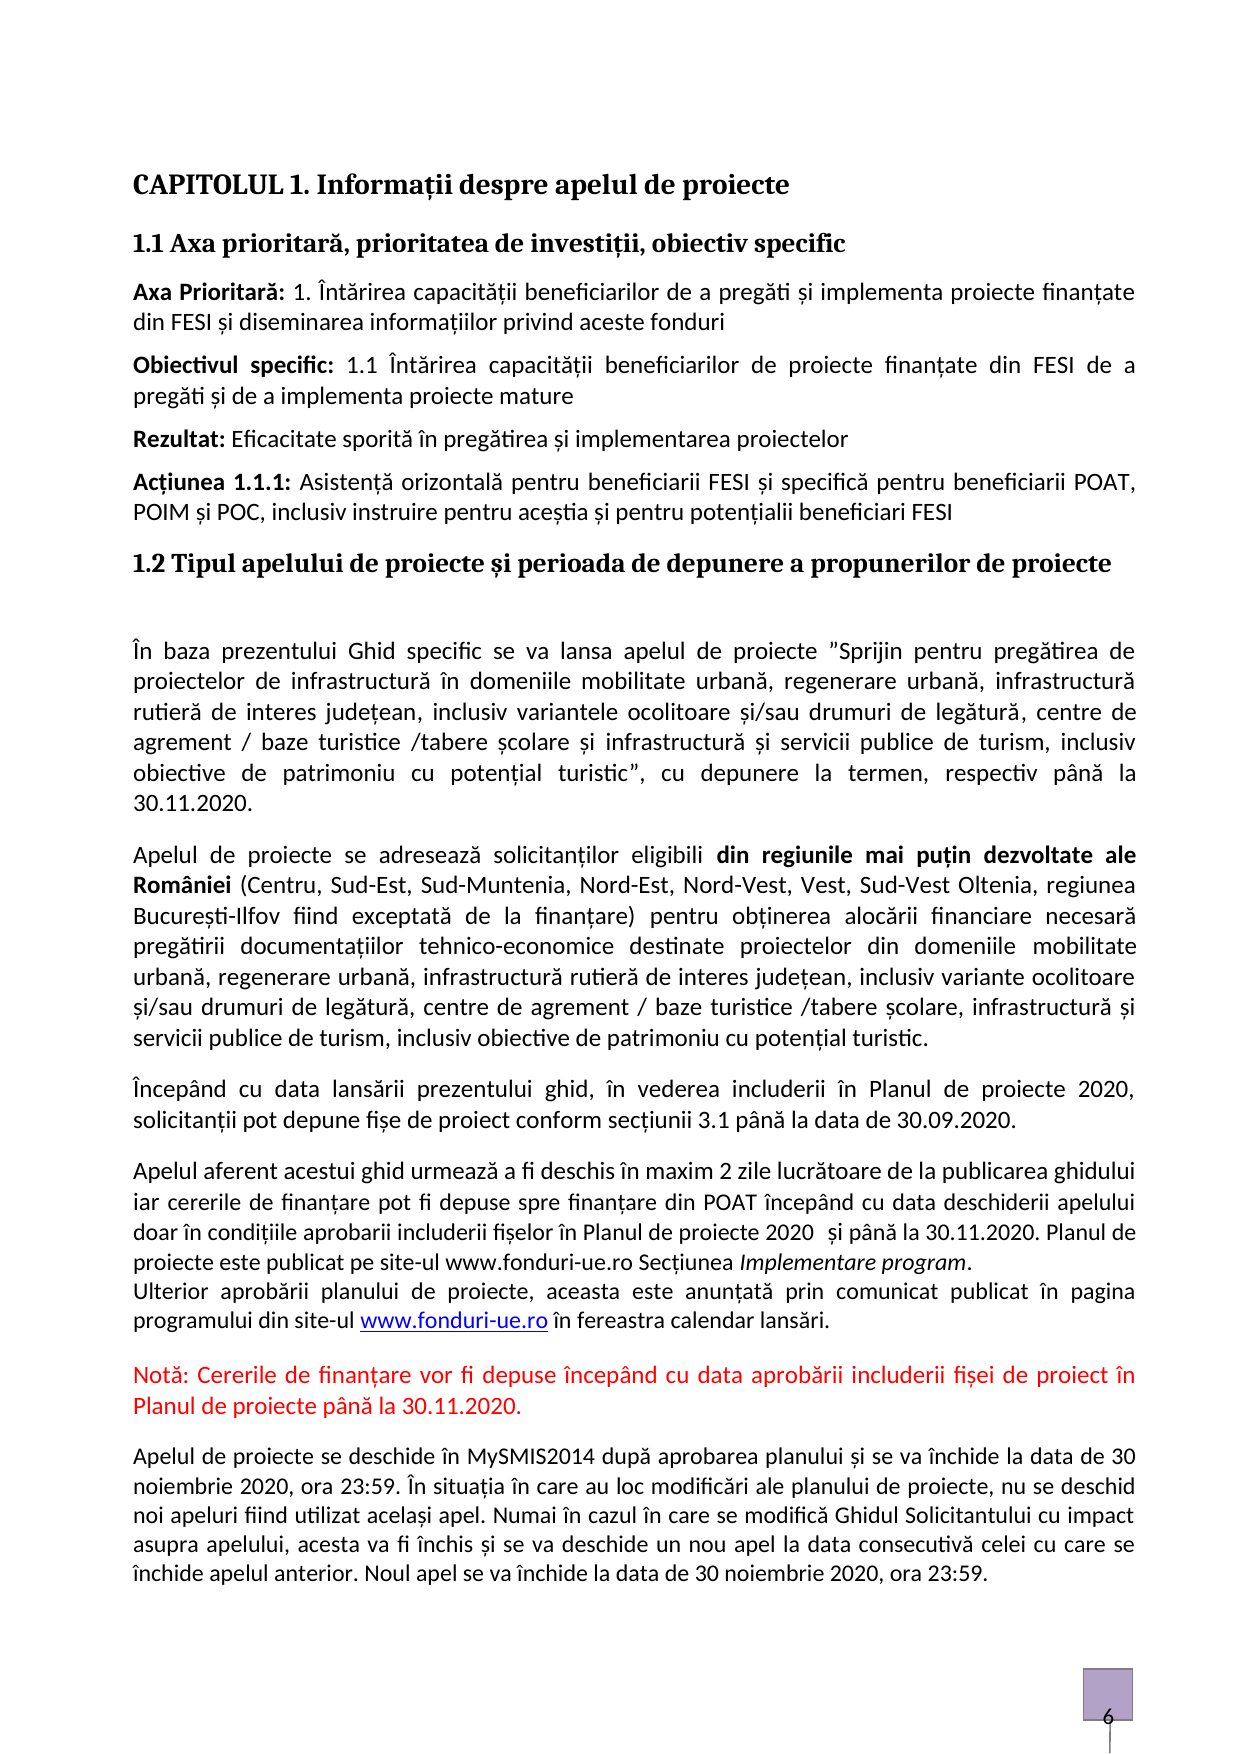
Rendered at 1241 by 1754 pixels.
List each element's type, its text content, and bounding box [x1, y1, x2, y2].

text Apelul de proiecte se adresează solicitanților eligibili din regiunile mai puțin dezvoltate ale României (Centru, Sud-Est, Sud-Muntenia, Nord-Est, Nord-Vest, Vest, Sud-Vest Oltenia, regiunea București-Ilfov fiind exceptată de la finanțare) pentru obținerea alocării financiare necesară pregătirii documentațiilor tehnico-economice destinate proiectelor din domeniile mobilitate urbană, regenerare urbană, infrastructură rutieră de interes județean, inclusiv variante ocolitoare și/sau drumuri de legătură, centre de agrement / baze turistice /tabere școlare, infrastructură și servicii publice de turism, inclusiv obiective de patrimoniu cu potențial turistic. [133, 839, 1137, 1052]
text Apelul aferent acestui ghid urmează a fi deschis în maxim 2 zile lucrătoare de la publicarea ghidului iar cererile de finanțare pot fi depuse spre finanțare din POAT începând cu data deschiderii apelului doar în condițiile aprobarii includerii fișelor în Planul de proiecte 2020 și până la 30.11.2020. Planul de proiecte este publicat pe site-ul www.fonduri-ue.ro Secțiunea Implementare program. [133, 1155, 1137, 1276]
text Rezultat: Eficacitate sporită în pregătirea și implementarea proiectelor [133, 423, 1137, 453]
text Acțiunea 1.1.1: Asistență orizontală pentru beneficiarii FESI și specifică pentru beneficiarii POAT, POIM și POC, inclusiv instruire pentru aceștia și pentru potențialii beneficiari FESI [133, 466, 1137, 527]
subtitle 1.1 Axa prioritară, prioritatea de investiții, obiectiv specific [133, 228, 1137, 259]
text Axa Prioritară: 1. Întărirea capacității beneficiarilor de a pregăti și implementa proiecte finanțate din FESI și diseminarea informațiilor privind aceste fonduri [133, 276, 1137, 337]
text Notă: Cererile de finanțare vor fi depuse începând cu data aprobării includerii fișei de proiect în Planul de proiecte până la 30.11.2020. [133, 1359, 1137, 1421]
text Ulterior aprobării planului de proiecte, aceasta este anunțată prin comunicat publicat în pagina programului din site-ul www.fonduri-ue.ro în fereastra calendar lansări. [133, 1276, 1137, 1334]
text Obiectivul specific: 1.1 Întărirea capacității beneficiarilor de proiecte finanțate din FESI de a pregăti şi de a implementa proiecte mature [133, 349, 1137, 410]
text În baza prezentului Ghid specific se va lansa apelul de proiecte ”Sprijin pentru pregătirea de proiectelor de infrastructură în domeniile mobilitate urbană, regenerare urbană, infrastructură rutieră de interes județean, inclusiv variantele ocolitoare și/sau drumuri de legătură, centre de agrement / baze turistice /tabere școlare și infrastructură și servicii publice de turism, inclusiv obiective de patrimoniu cu potențial turistic”, cu depunere la termen, respectiv până la 30.11.2020. [133, 635, 1137, 818]
text Apelul de proiecte se deschide în MySMIS2014 după aprobarea planului și se va închide la data de 30 noiembrie 2020, ora 23:59. În situația în care au loc modificări ale planului de proiecte, nu se deschid noi apeluri fiind utilizat același apel. Numai în cazul în care se modifică Ghidul Solicitantului cu impact asupra apelului, acesta va fi închis și se va deschide un nou apel la data consecutivă celei cu care se închide apelul anterior. Noul apel se va închide la data de 30 noiembrie 2020, ora 23:59. [133, 1441, 1137, 1588]
subtitle CAPITOLUL 1. Informații despre apelul de proiecte [133, 168, 1137, 202]
subtitle 1.2 Tipul apelului de proiecte și perioada de depunere a propunerilor de proiecte [133, 548, 1137, 579]
text Începând cu data lansării prezentului ghid, în vederea includerii în Planul de proiecte 2020, solicitanții pot depune fișe de proiect conform secțiunii 3.1 până la data de 30.09.2020. [133, 1073, 1137, 1134]
